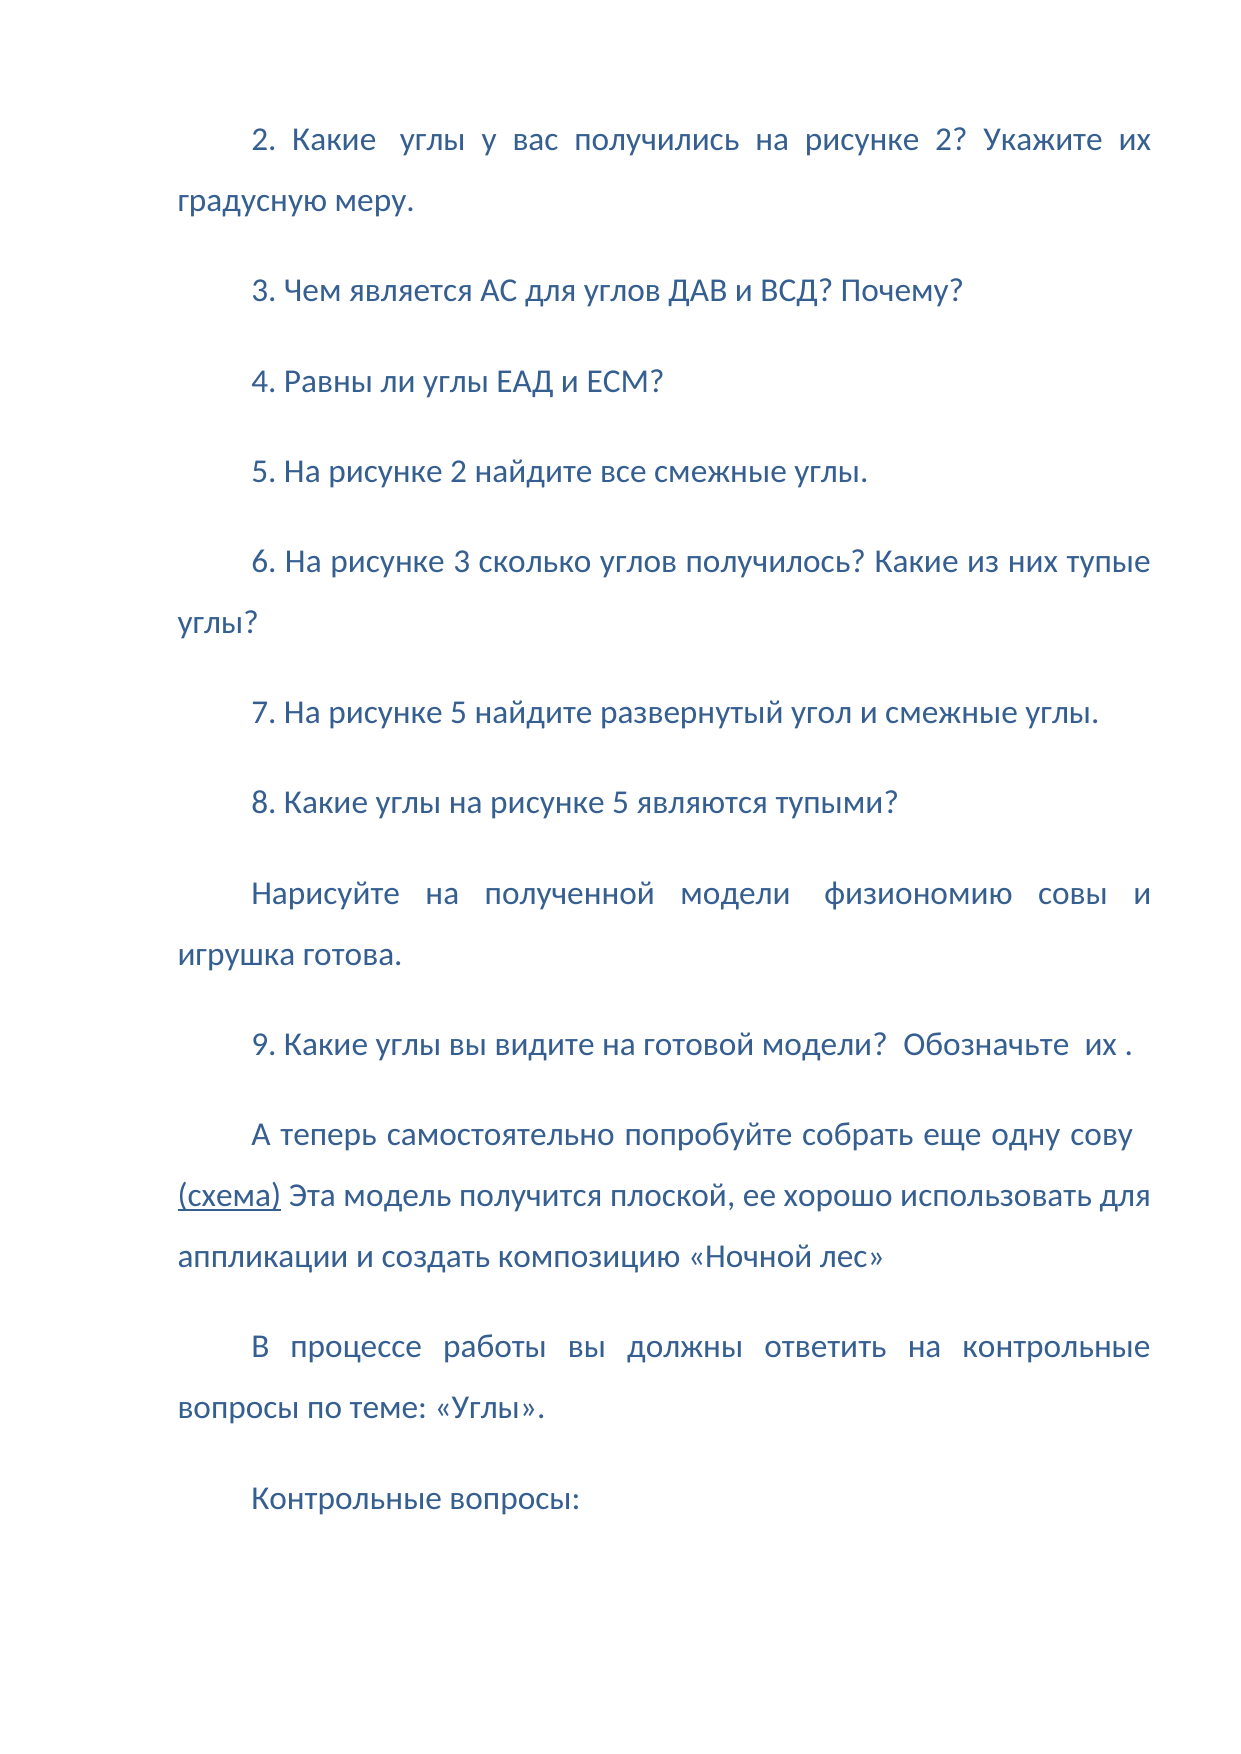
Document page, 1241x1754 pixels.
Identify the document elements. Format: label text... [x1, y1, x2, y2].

text 9. Какие углы вы видите на готовой модели? Обозначьте их . [177, 1023, 1152, 1064]
text Нарисуйте на полученной модели физиономию совы и игрушка готова. [177, 872, 1152, 973]
text В процессе работы вы должны ответить на контрольные вопросы по теме: «Углы». [177, 1325, 1152, 1427]
text 3. Чем является АС для углов ДАВ и ВСД? Почему? [177, 269, 1152, 310]
text 2. Какие углы у вас получились на рисунке 2? Укажите их градусную меру. [177, 118, 1152, 220]
text 4. Равны ли углы ЕАД и ЕСМ? [177, 359, 1152, 400]
text Контрольные вопросы: [177, 1477, 1152, 1517]
text 7. На рисунке 5 найдите развернутый угол и смежные углы. [177, 691, 1152, 732]
text 6. На рисунке 3 сколько углов получилось? Какие из них тупые углы? [177, 540, 1152, 642]
text 8. Какие углы на рисунке 5 являются тупыми? [177, 781, 1152, 822]
text 5. На рисунке 2 найдите все смежные углы. [177, 450, 1152, 491]
text А теперь самостоятельно попробуйте собрать еще одну сову (схема) Эта модель получится плоской, ее хорошо использовать для аппликации и создать композицию «Ночной лес» [177, 1113, 1152, 1276]
